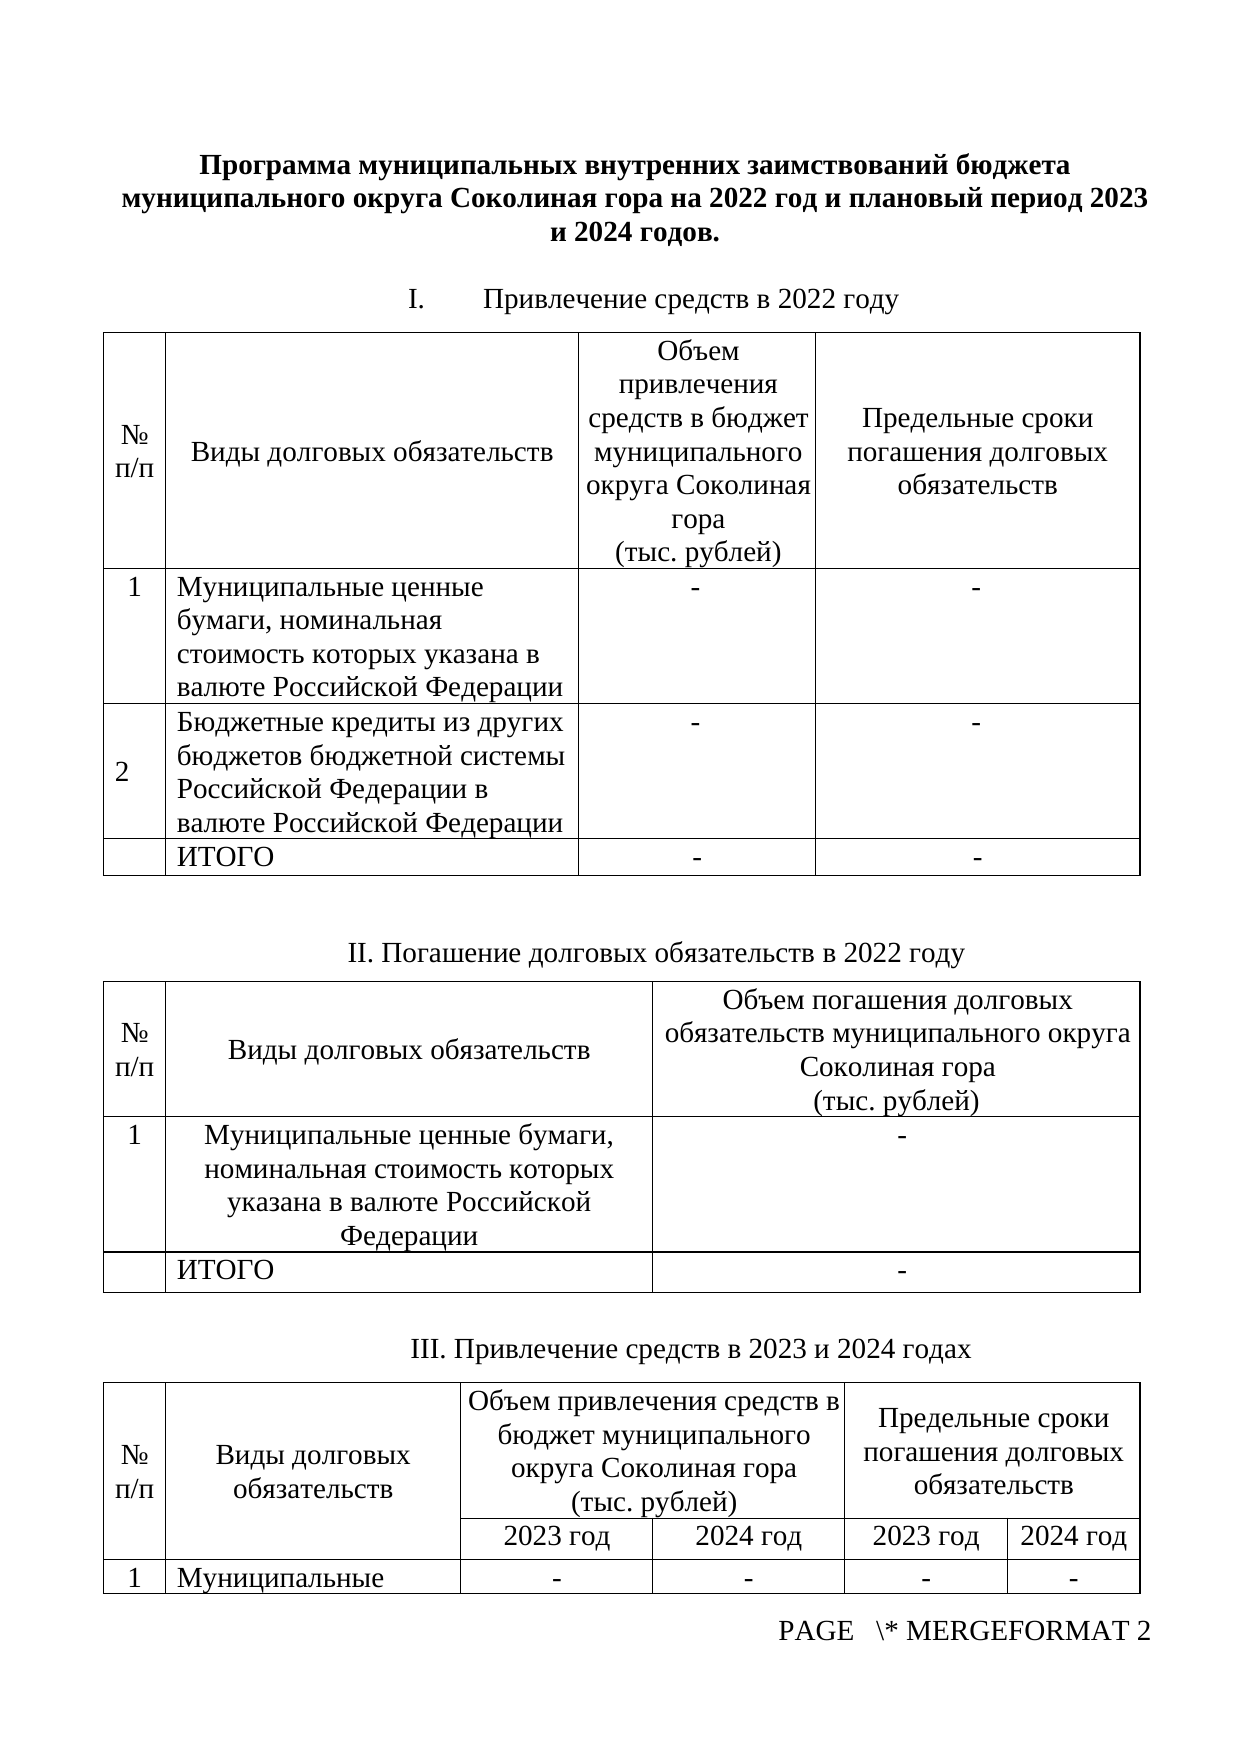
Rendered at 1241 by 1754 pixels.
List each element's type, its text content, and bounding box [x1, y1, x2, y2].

text Программа муниципальных внутренних заимствований бюджета муниципального округа Соколиная гора на 2022 год и плановый период 2023 и 2024 годов. [118, 147, 1152, 247]
table_cell 2024 год [1008, 1519, 1139, 1559]
table_cell ИТОГО [166, 1253, 652, 1292]
table_header № п/п [104, 333, 165, 568]
table_header Предельные сроки погашения долговых обязательств [816, 333, 1139, 568]
table_cell [104, 1253, 165, 1292]
table_cell - [1008, 1560, 1139, 1593]
table_cell 2023 год [845, 1519, 1007, 1559]
table_cell - [816, 704, 1139, 838]
list III. Привлечение средств в 2023 и 2024 годах [230, 1331, 1152, 1365]
table_cell 2 [104, 704, 165, 838]
table_cell 1 [104, 1117, 165, 1251]
table_header № п/п [104, 982, 165, 1116]
table_header Предельные сроки погашения долговых обязательств [845, 1383, 1139, 1517]
table_cell - [579, 704, 815, 838]
table_cell Муниципальные ценные бумаги, номинальная стоимость которых указана в валюте Российской Федерации [166, 1117, 652, 1251]
table_cell 2024 год [653, 1519, 844, 1559]
table_header Объем привлечения средств в бюджет муниципального округа Соколиная гора (тыс. рублей) [461, 1383, 844, 1517]
table_cell - [579, 569, 815, 703]
table_cell ИТОГО [166, 839, 578, 874]
table_cell - [816, 839, 1139, 874]
table_cell - [653, 1253, 1139, 1292]
table_cell Бюджетные кредиты из других бюджетов бюджетной системы Российской Федерации в валюте Российской Федерации [166, 704, 578, 838]
table_cell 2023 год [461, 1519, 652, 1559]
table_header Виды долговых обязательств [166, 1383, 460, 1559]
table_header Виды долговых обязательств [166, 333, 578, 568]
table_cell 1 [104, 569, 165, 703]
text II. Погашение долговых обязательств в 2022 году [155, 935, 1157, 968]
table_cell - [816, 569, 1139, 703]
table_cell - [653, 1560, 844, 1593]
table_header Виды долговых обязательств [166, 982, 652, 1116]
table_header № п/п [104, 1383, 165, 1559]
table_cell [104, 839, 165, 874]
table_header Объем погашения долговых обязательств муниципального округа Соколиная гора (тыс. рублей) [653, 982, 1139, 1116]
table_cell - [845, 1560, 1007, 1593]
table_header Объем привлечения средств в бюджет муниципального округа Соколиная гора (тыс. рублей) [579, 333, 815, 568]
table_cell 1 [104, 1560, 165, 1593]
list Привлечение средств в 2022 году [155, 281, 1152, 314]
table_cell - [579, 839, 815, 874]
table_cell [166, 1560, 460, 1593]
table_cell - [653, 1117, 1139, 1251]
table_cell Муниципальные ценные бумаги, номинальная стоимость которых указана в валюте Российской Федерации [166, 569, 578, 703]
table_cell - [461, 1560, 652, 1593]
